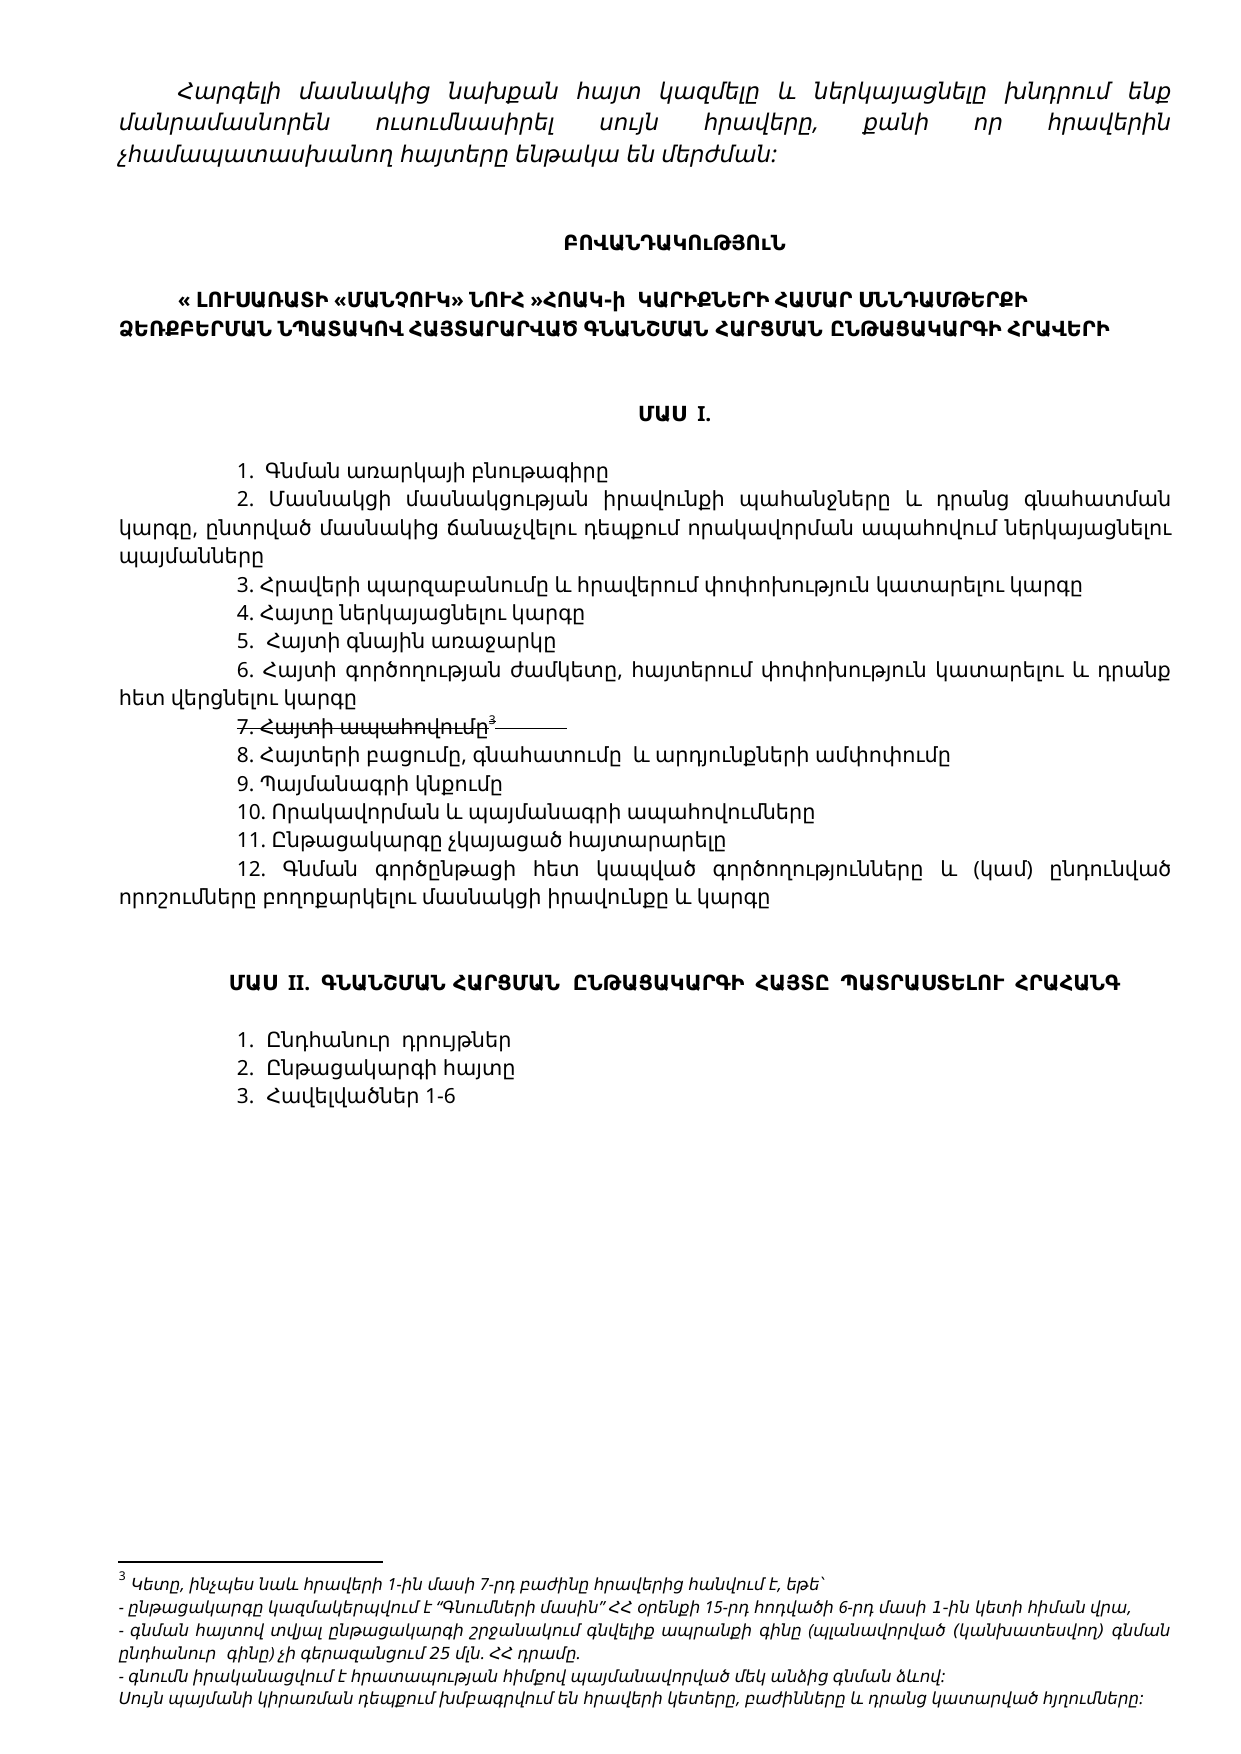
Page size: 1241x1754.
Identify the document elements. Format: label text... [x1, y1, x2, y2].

text 11. Ընթացակարգը չկայացած հայտարարելը [118, 826, 1171, 854]
text 5. Հայտի գնային առաջարկը [118, 627, 1171, 655]
text 10. Որակավորման և պայմանագրի ապահովումները [118, 797, 1171, 826]
text 2. Ընթացակարգի հայտը [118, 1053, 1171, 1082]
text 8. Հայտերի բացումը, գնահատումը և արդյունքների ամփոփումը [118, 740, 1171, 769]
text 9. Պայմանագրի կնքումը [118, 769, 1171, 797]
text ՄԱՍ II. ԳՆԱՆՇՄԱՆ ՀԱՐՑՄԱՆ ԸՆԹԱՑԱԿԱՐԳԻ ՀԱՅՏԸ ՊԱՏՐԱՍՏԵԼՈՒ ՀՐԱՀԱՆԳ [118, 968, 1171, 996]
text 1. Գնման առարկայի բնութագիրը [118, 456, 1171, 484]
text 12. Գնման գործընթացի հետ կապված գործողությունները և (կամ) ընդունված որոշումները բողոքարկելու մասնակցի իրավունքը և կարգը [118, 854, 1171, 911]
text 1. Ընդհանուր դրույթներ [118, 1025, 1171, 1053]
text 2. Մասնակցի մասնակցության իրավունքի պահանջները և դրանց գնահատման կարգը, ընտրված մասնակից ճանաչվելու դեպքում որակավորման ապահովում ներկայացնելու պայմանները [118, 484, 1171, 570]
text « ԼՈՒՍԱՌԱՏԻ «ՄԱՆՉՈՒԿ» ՆՈՒՀ »ՀՈԱԿ-ի ԿԱՐԻՔՆԵՐԻ ՀԱՄԱՐ ՍՆՆԴԱՄԹԵՐՔԻ ՁԵՌՔԲԵՐՄԱՆ ՆՊԱՏԱԿՈՎ ՀԱՅՏԱՐԱՐՎԱԾ ԳՆԱՆՇՄԱՆ ՀԱՐՑՄԱՆ ԸՆԹԱՑԱԿԱՐԳԻ ՀՐԱՎԵՐԻ [118, 285, 1171, 342]
text 3. Հավելվածներ 1-6 [118, 1082, 1171, 1110]
text ՄԱՍ I. [118, 399, 1171, 427]
text 7. Հայտի ապահովումը [118, 712, 1171, 740]
text 4. Հայտը ներկայացնելու կարգը [118, 598, 1171, 627]
text 3. Հրավերի պարզաբանումը և հրավերում փոփոխություն կատարելու կարգը [118, 570, 1171, 598]
text ԲՈՎԱՆԴԱԿՈւԹՅՈւՆ [118, 228, 1171, 257]
text Հարգելի մասնակից նախքան հայտ կազմելը և ներկայացնելը խնդրում ենք մանրամասնորեն ուսումնասիրել սույն հրավերը, քանի որ հրավերին չհամապատասխանող հայտերը ենթակա են մերժման: [118, 75, 1171, 169]
text 6. Հայտի գործողության ժամկետը, հայտերում փոփոխություն կատարելու և դրանք հետ վերցնելու կարգը [118, 655, 1171, 712]
